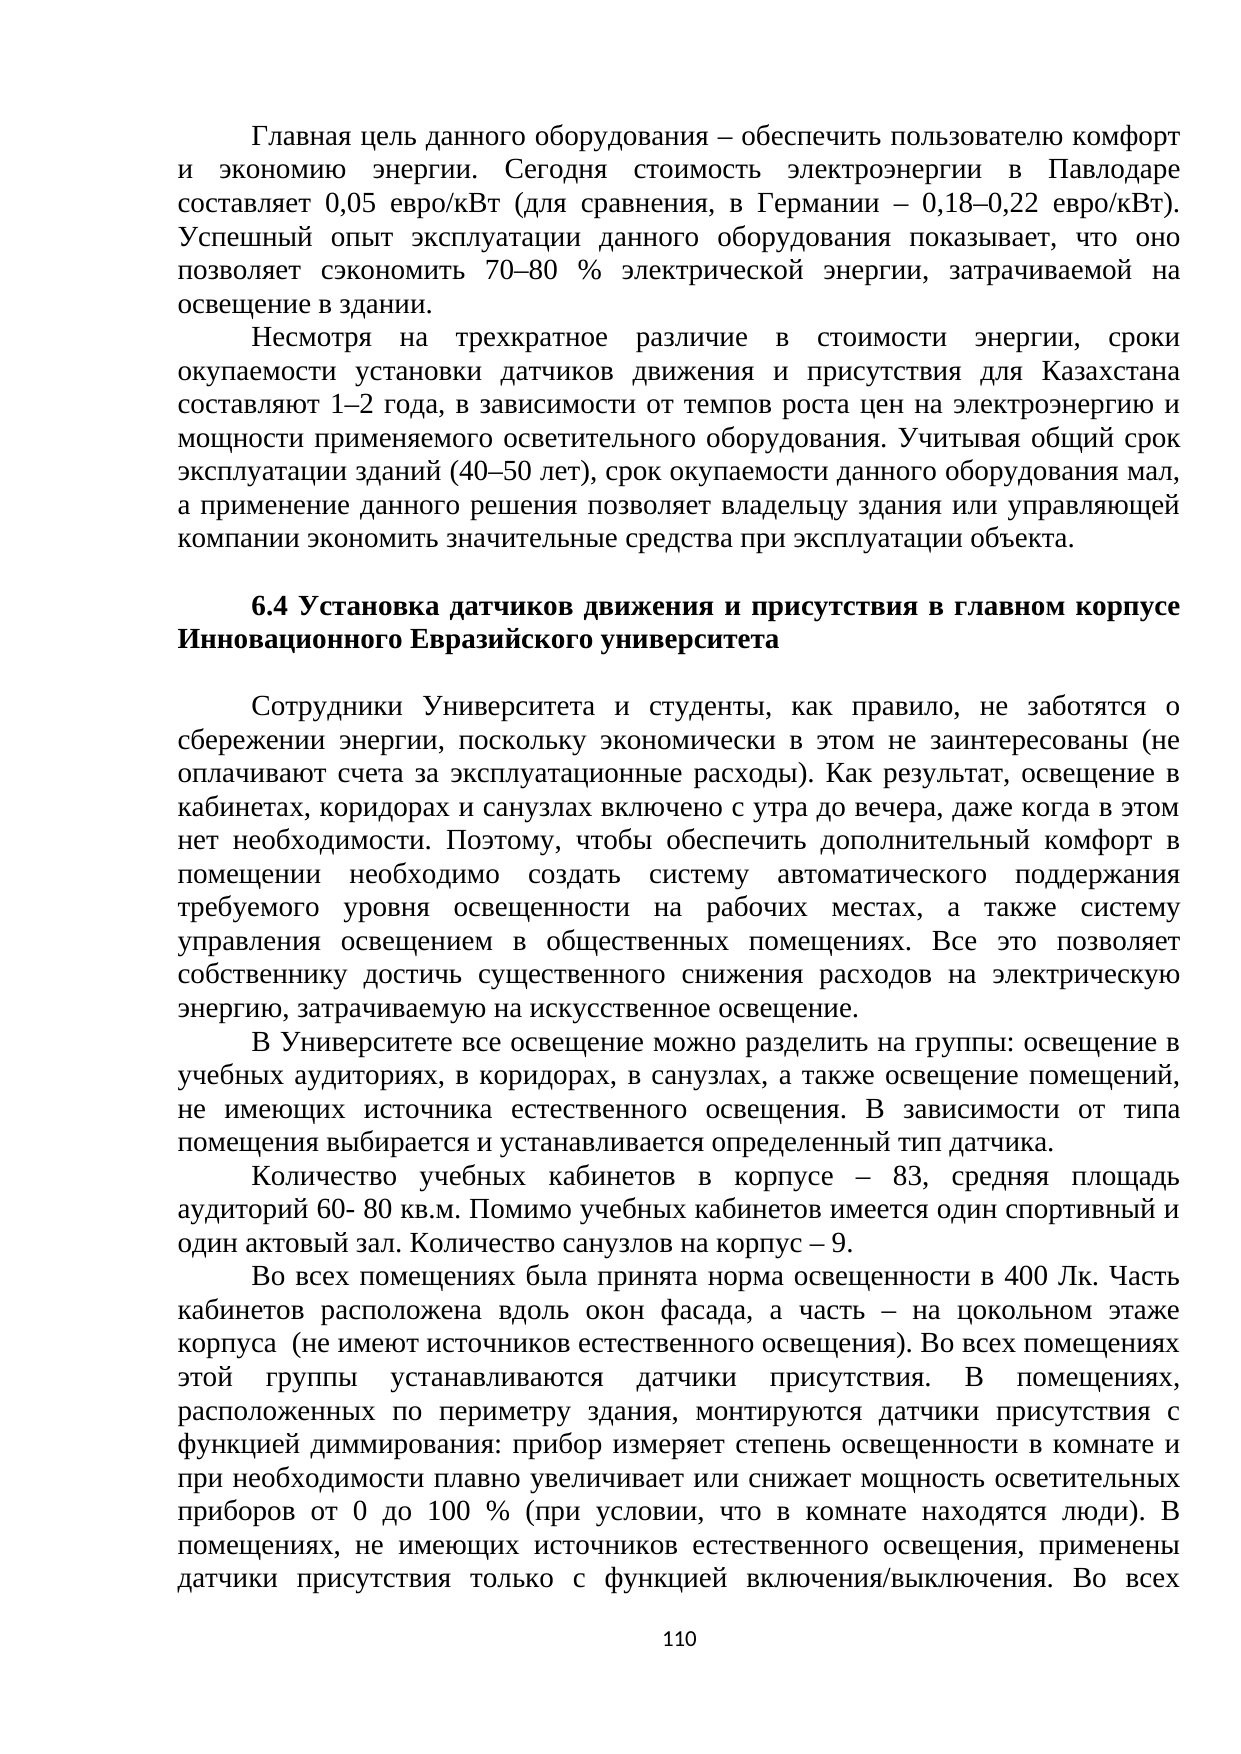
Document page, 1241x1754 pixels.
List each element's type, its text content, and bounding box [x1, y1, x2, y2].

text В Университете все освещение можно разделить на группы: освещение в учебных аудиториях, в коридорах, в санузлах, а также освещение помещений, не имеющих источника естественного освещения. В зависимости от типа помещения выбирается и устанавливается определенный тип датчика. [177, 1024, 1181, 1158]
text Количество учебных кабинетов в корпусе – 83, средняя площадь аудиторий 60- 80 кв.м. Помимо учебных кабинетов имеется один спортивный и один актовый зал. Количество санузлов на корпус – 9. [177, 1158, 1181, 1258]
text Несмотря на трехкратное различие в стоимости энергии, сроки окупаемости установки датчиков движения и присутствия для Казахстана составляют 1–2 года, в зависимости от темпов роста цен на электроэнергию и мощности применяемого осветительного оборудования. Учитывая общий срок эксплуатации зданий (40–50 лет), срок окупаемости данного оборудования мал, а применение данного решения позволяет владельцу здания или управляющей компании экономить значительные средства при эксплуатации объекта. [177, 319, 1181, 554]
text 6.4 Установка датчиков движения и присутствия в главном корпусе Инновационного Евразийского университета [177, 588, 1181, 655]
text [177, 1258, 1181, 1594]
text Главная цель данного оборудования – обеспечить пользователю комфорт и экономию энергии. Сегодня стоимость электроэнергии в Павлодаре составляет 0,05 евро/кВт (для сравнения, в Германии – 0,18–0,22 евро/кВт). Успешный опыт эксплуатации данного оборудования показывает, что оно позволяет сэкономить 70–80 % электрической энергии, затрачиваемой на освещение в здании. [177, 118, 1181, 319]
text Сотрудники Университета и студенты, как правило, не заботятся о сбережении энергии, поскольку экономически в этом не заинтересованы (не оплачивают счета за эксплуатационные расходы). Как результат, освещение в кабинетах, коридорах и санузлах включено с утра до вечера, даже когда в этом нет необходимости. Поэтому, чтобы обеспечить дополнительный комфорт в помещении необходимо создать систему автоматического поддержания требуемого уровня освещенности на рабочих местах, а также систему управления освещением в общественных помещениях. Все это позволяет собственнику достичь существенного снижения расходов на электрическую энергию, затрачиваемую на искусственное освещение. [177, 688, 1181, 1024]
